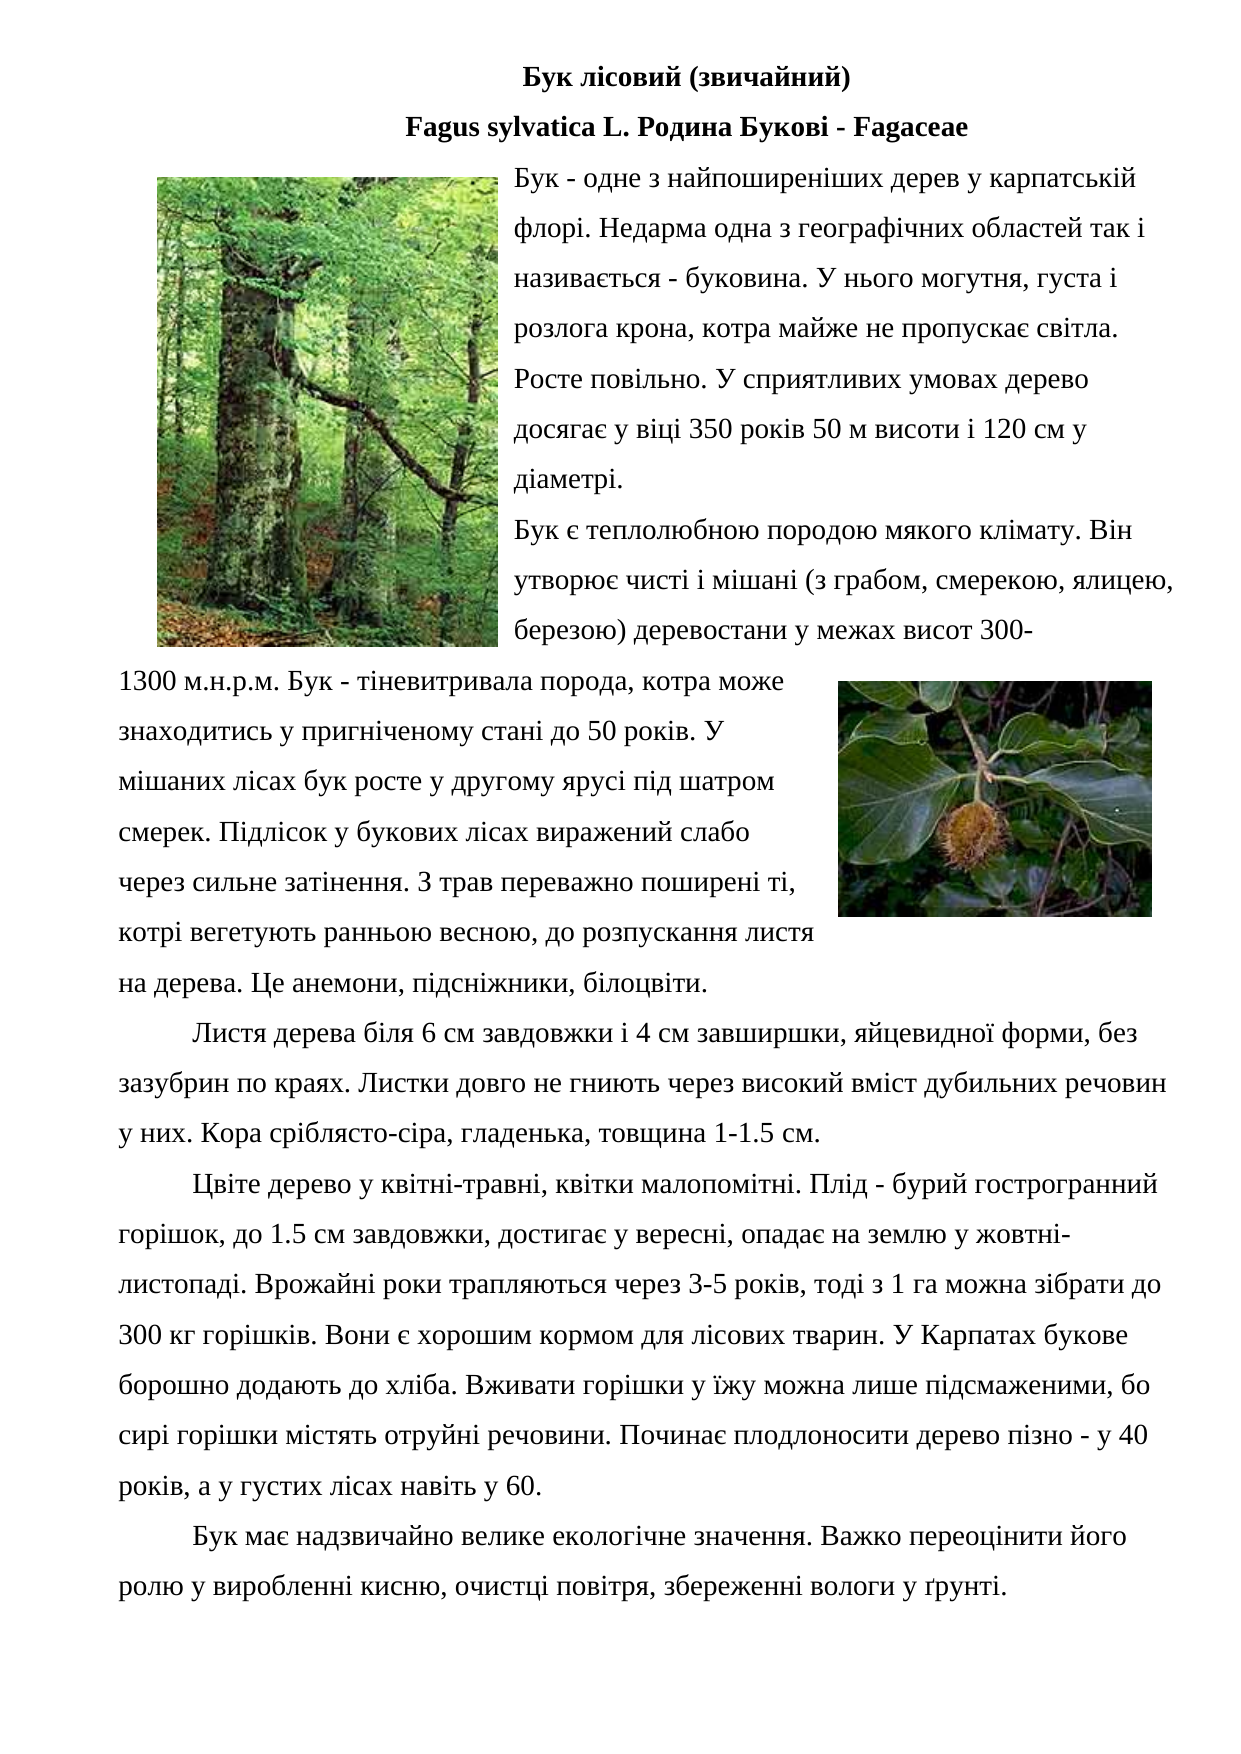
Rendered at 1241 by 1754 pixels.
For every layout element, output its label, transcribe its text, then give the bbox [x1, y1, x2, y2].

text Цвіте дерево у квітні-травні, квітки малопомітні. Плід - бурий гострогранний горішок, до 1.5 см завдовжки, достигає у вересні, опадає на землю у жовтні-листопаді. Врожайні роки трапляються через 3-5 років, тоді з 1 га можна зібрати до 300 кг горішків. Вони є хорошим кормом для лісових тварин. У Карпатах букове борошно додають до хліба. Вживати горішки у їжу можна лише підсмаженими, бо сирі горішки містять отруйні речовини. Починає плодлоносити дерево пізно - у 40 років, а у густих лісах навіть у 60. [118, 1166, 1181, 1501]
text Бук має надзвичайно велике екологічне значення. Важко переоцінити його ролю у виробленні кисню, очистці повітря, збереженні вологи у ґрунті. [118, 1518, 1181, 1602]
text Бук є теплолюбною породою мякого клімату. Він утворює чисті і мішані (з грабом, смерекою, ялицею, березою) деревостани у межах висот 300-1300 м.н.р.м. Бук - тіневитривала порода, котра може знаходитись у пригніченому стані до 50 років. У мішаних лісах бук росте у другому ярусі під шатром смерек. Підлісок у букових лісах виражений слабо через сильне затінення. З трав переважно поширені ті, котрі вегетують ранньою весною, до розпускання листя на дерева. Це анемони, підсніжники, білоцвіти. [118, 512, 1181, 998]
picture [838, 681, 1152, 917]
picture [157, 177, 498, 647]
text Бук - одне з найпоширеніших дерев у карпатській флорі. Недарма одна з географічних областей так і називається - буковина. У нього могутня, густа і розлога крона, котра майже не пропускає світла. Росте повільно. У сприятливих умовах дерево досягає у віці 350 років 50 м висоти і 120 см у діаметрі. [118, 160, 1181, 495]
text Листя дерева біля 6 см завдовжки і 4 см завширшки, яйцевидної форми, без зазубрин по краях. Листки довго не гниють через високий вміст дубильних речовин у них. Кора сріблясто-сіра, гладенька, товщина 1-1.5 см. [118, 1015, 1181, 1149]
subtitle Бук лісовий (звичайний) [118, 59, 1181, 93]
subtitle Fagus sylvatica L. Родина Букові - Fagaceae [118, 109, 1181, 143]
